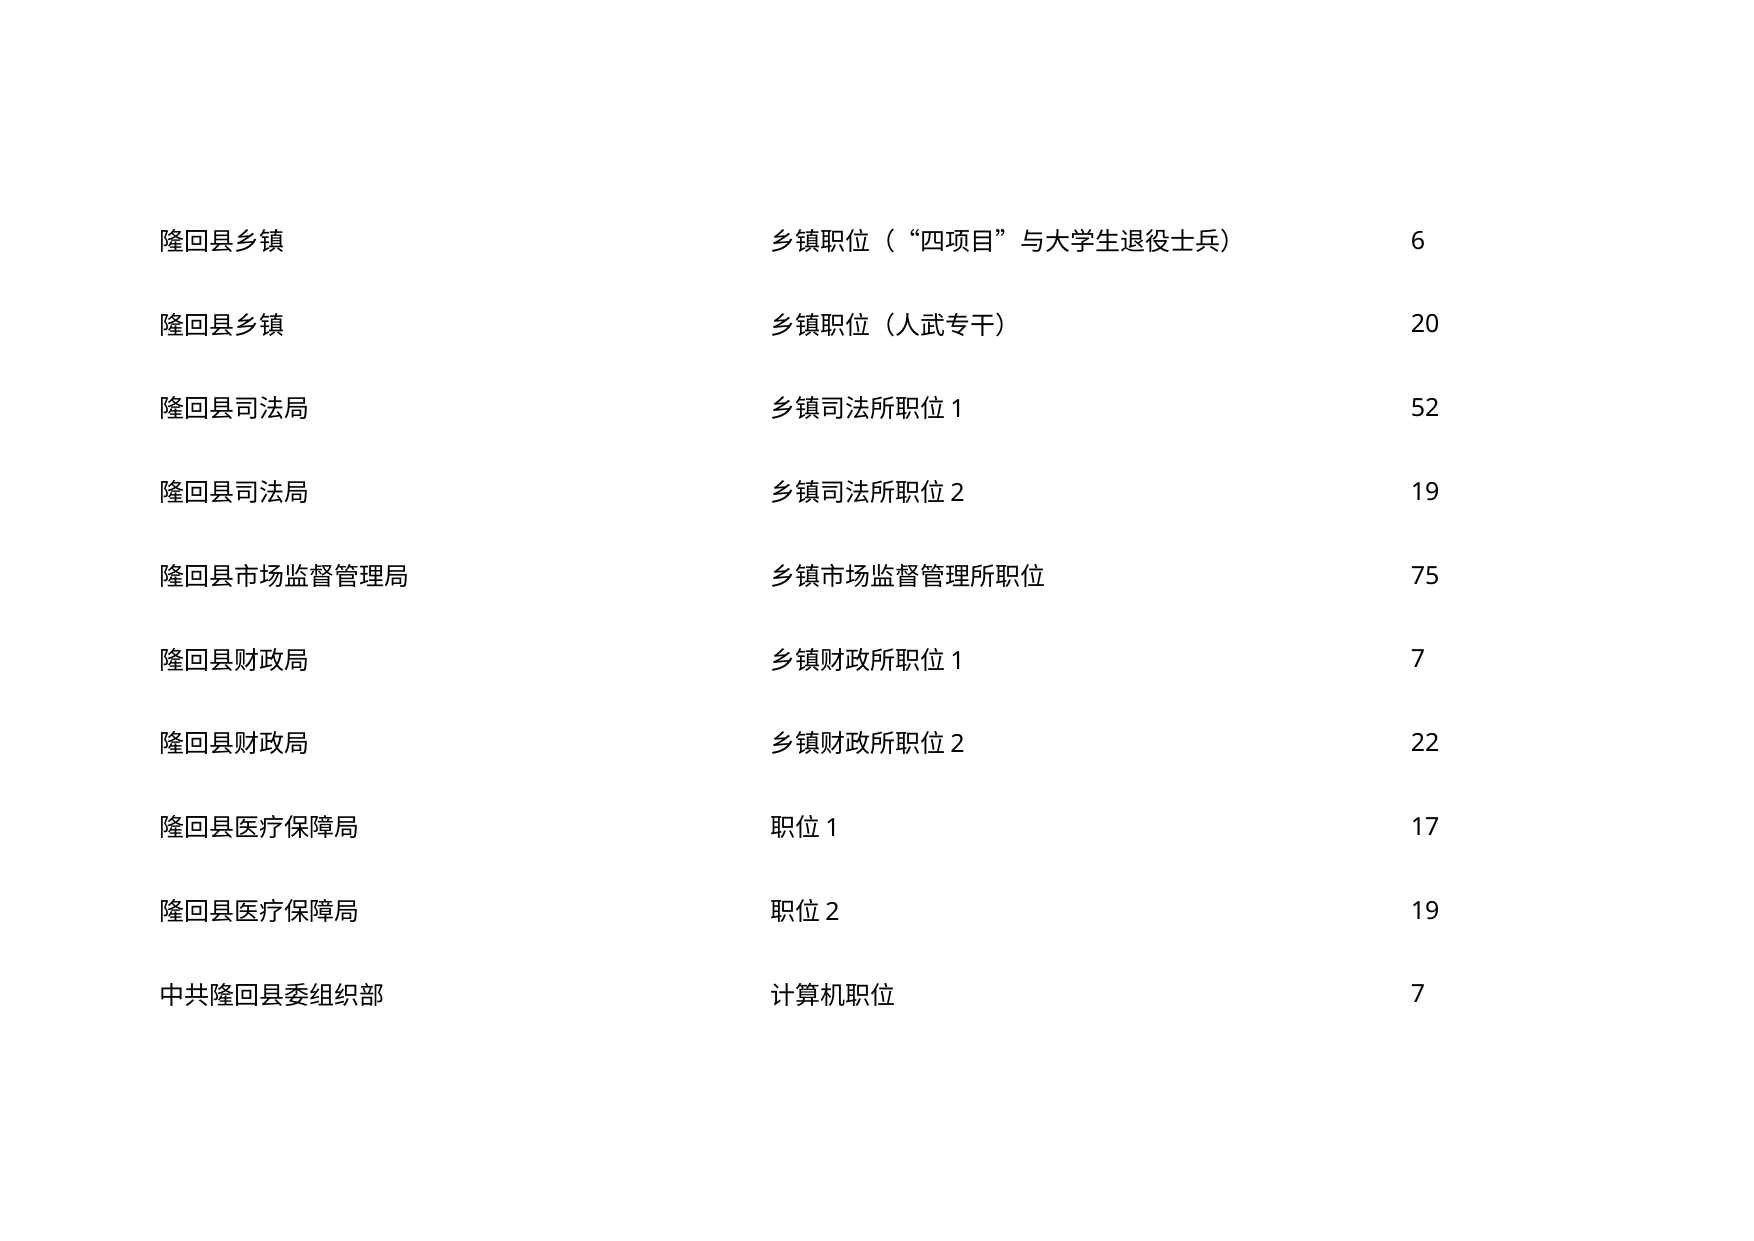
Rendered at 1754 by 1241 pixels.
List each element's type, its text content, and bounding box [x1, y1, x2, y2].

table_cell 19 [1401, 868, 1577, 951]
table_cell 隆回县市场监督管理局 [150, 533, 761, 616]
table_cell 7 [1401, 616, 1577, 700]
table_cell 隆回县医疗保障局 [150, 784, 761, 868]
table_cell 隆回县乡镇 [150, 198, 761, 281]
table_cell 隆回县乡镇 [150, 281, 761, 365]
table_cell 乡镇司法所职位1 [761, 365, 1401, 449]
table_cell 职位1 [761, 784, 1401, 868]
table_cell 职位2 [761, 868, 1401, 951]
table_cell 隆回县财政局 [150, 616, 761, 700]
table_cell 20 [1401, 281, 1577, 365]
table_cell 乡镇市场监督管理所职位 [761, 533, 1401, 616]
table_cell 隆回县财政局 [150, 700, 761, 784]
table_cell 隆回县医疗保障局 [150, 868, 761, 951]
table_cell 乡镇司法所职位2 [761, 449, 1401, 533]
table_cell 17 [1401, 784, 1577, 868]
table_cell 19 [1401, 449, 1577, 533]
table_cell 乡镇财政所职位2 [761, 700, 1401, 784]
table_cell 乡镇职位（人武专干） [761, 281, 1401, 365]
table_cell 计算机职位 [761, 951, 1401, 1035]
table_cell 22 [1401, 700, 1577, 784]
table_cell 中共隆回县委组织部 [150, 951, 761, 1035]
table_cell 52 [1401, 365, 1577, 449]
table_cell 乡镇财政所职位1 [761, 616, 1401, 700]
table_cell 隆回县司法局 [150, 449, 761, 533]
table_cell 隆回县司法局 [150, 365, 761, 449]
table_cell 75 [1401, 533, 1577, 616]
table_cell 7 [1401, 951, 1577, 1035]
table_cell 乡镇职位（“四项目”与大学生退役士兵） [761, 198, 1401, 281]
table_cell 6 [1401, 198, 1577, 281]
